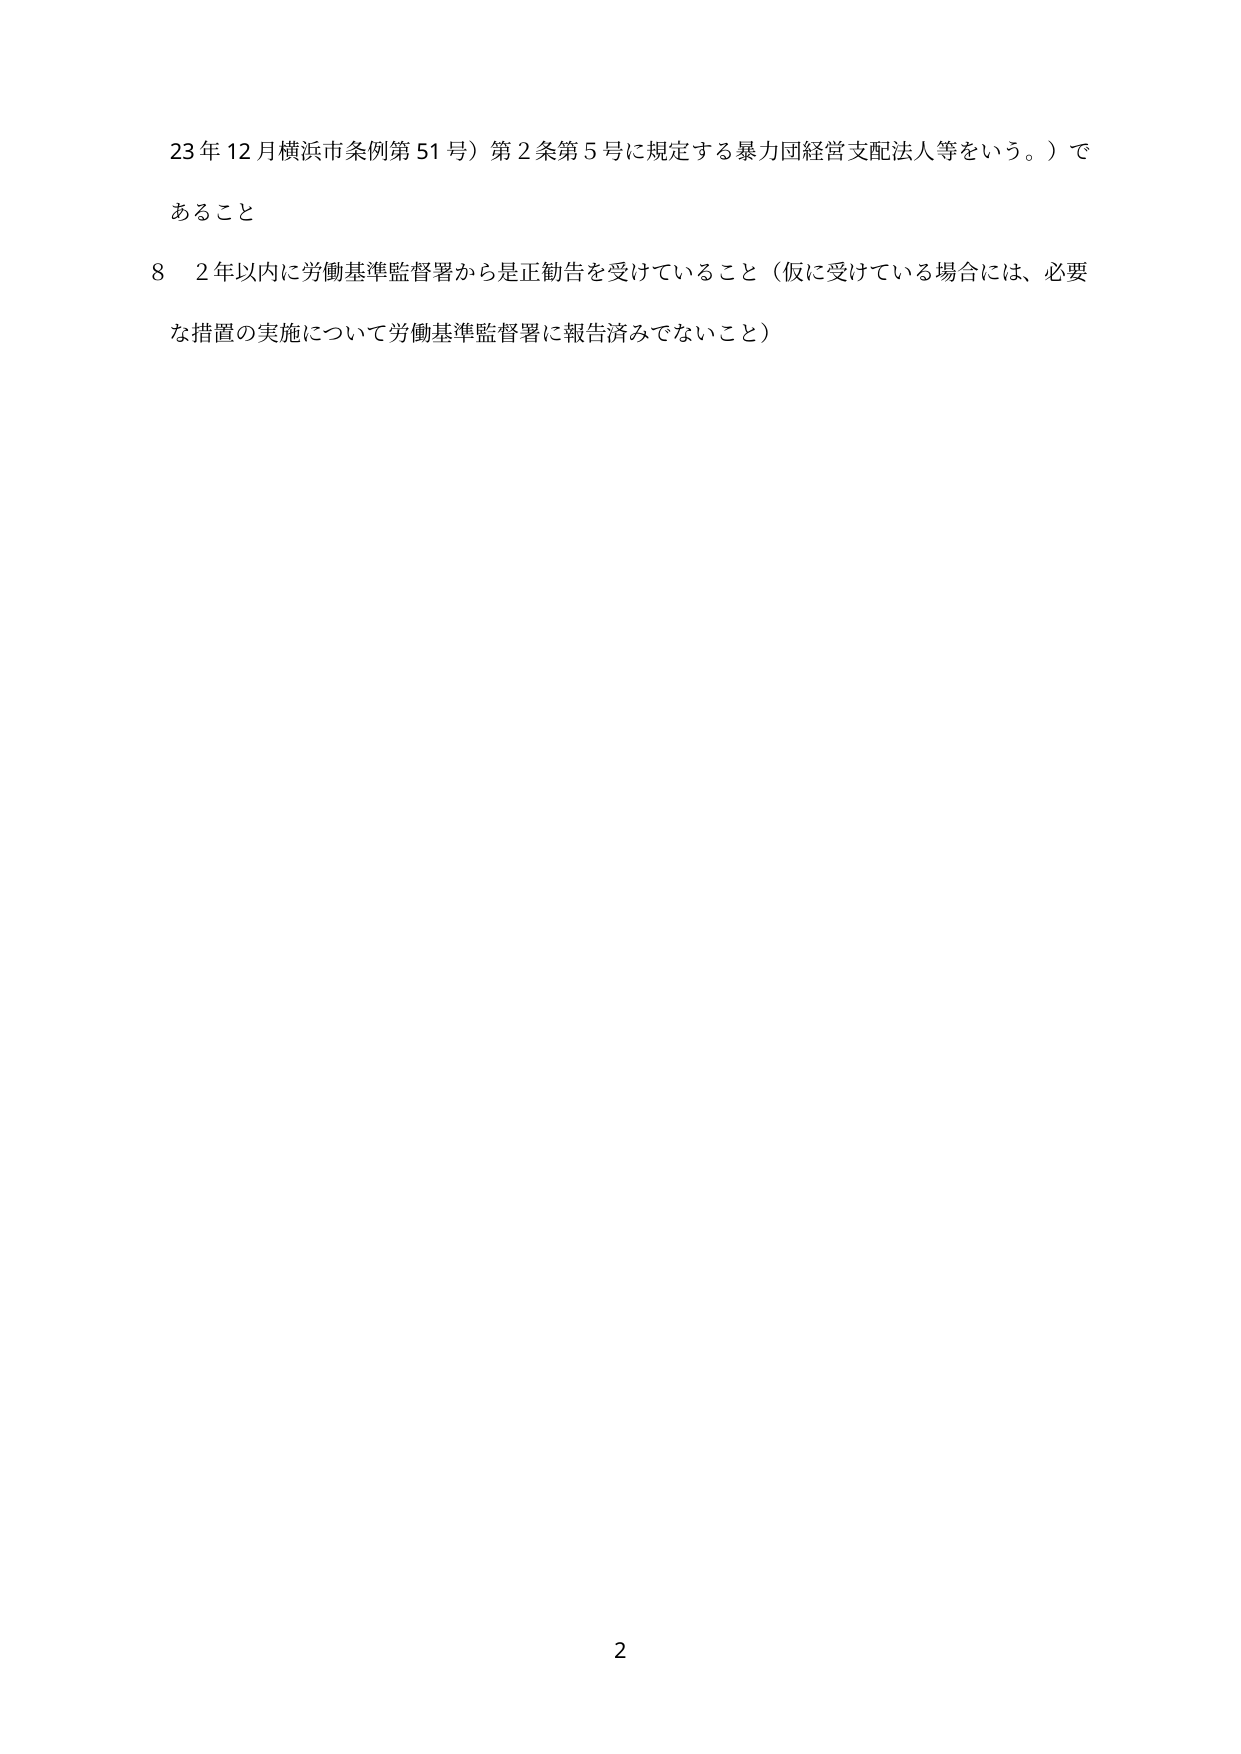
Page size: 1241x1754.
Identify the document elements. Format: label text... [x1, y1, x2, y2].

text ８ ２年以内に労働基準監督署から是正勧告を受けていること（仮に受けている場合には、必要な措置の実施について労働基準監督署に報告済みでないこと） [148, 241, 1092, 362]
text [148, 119, 1092, 241]
